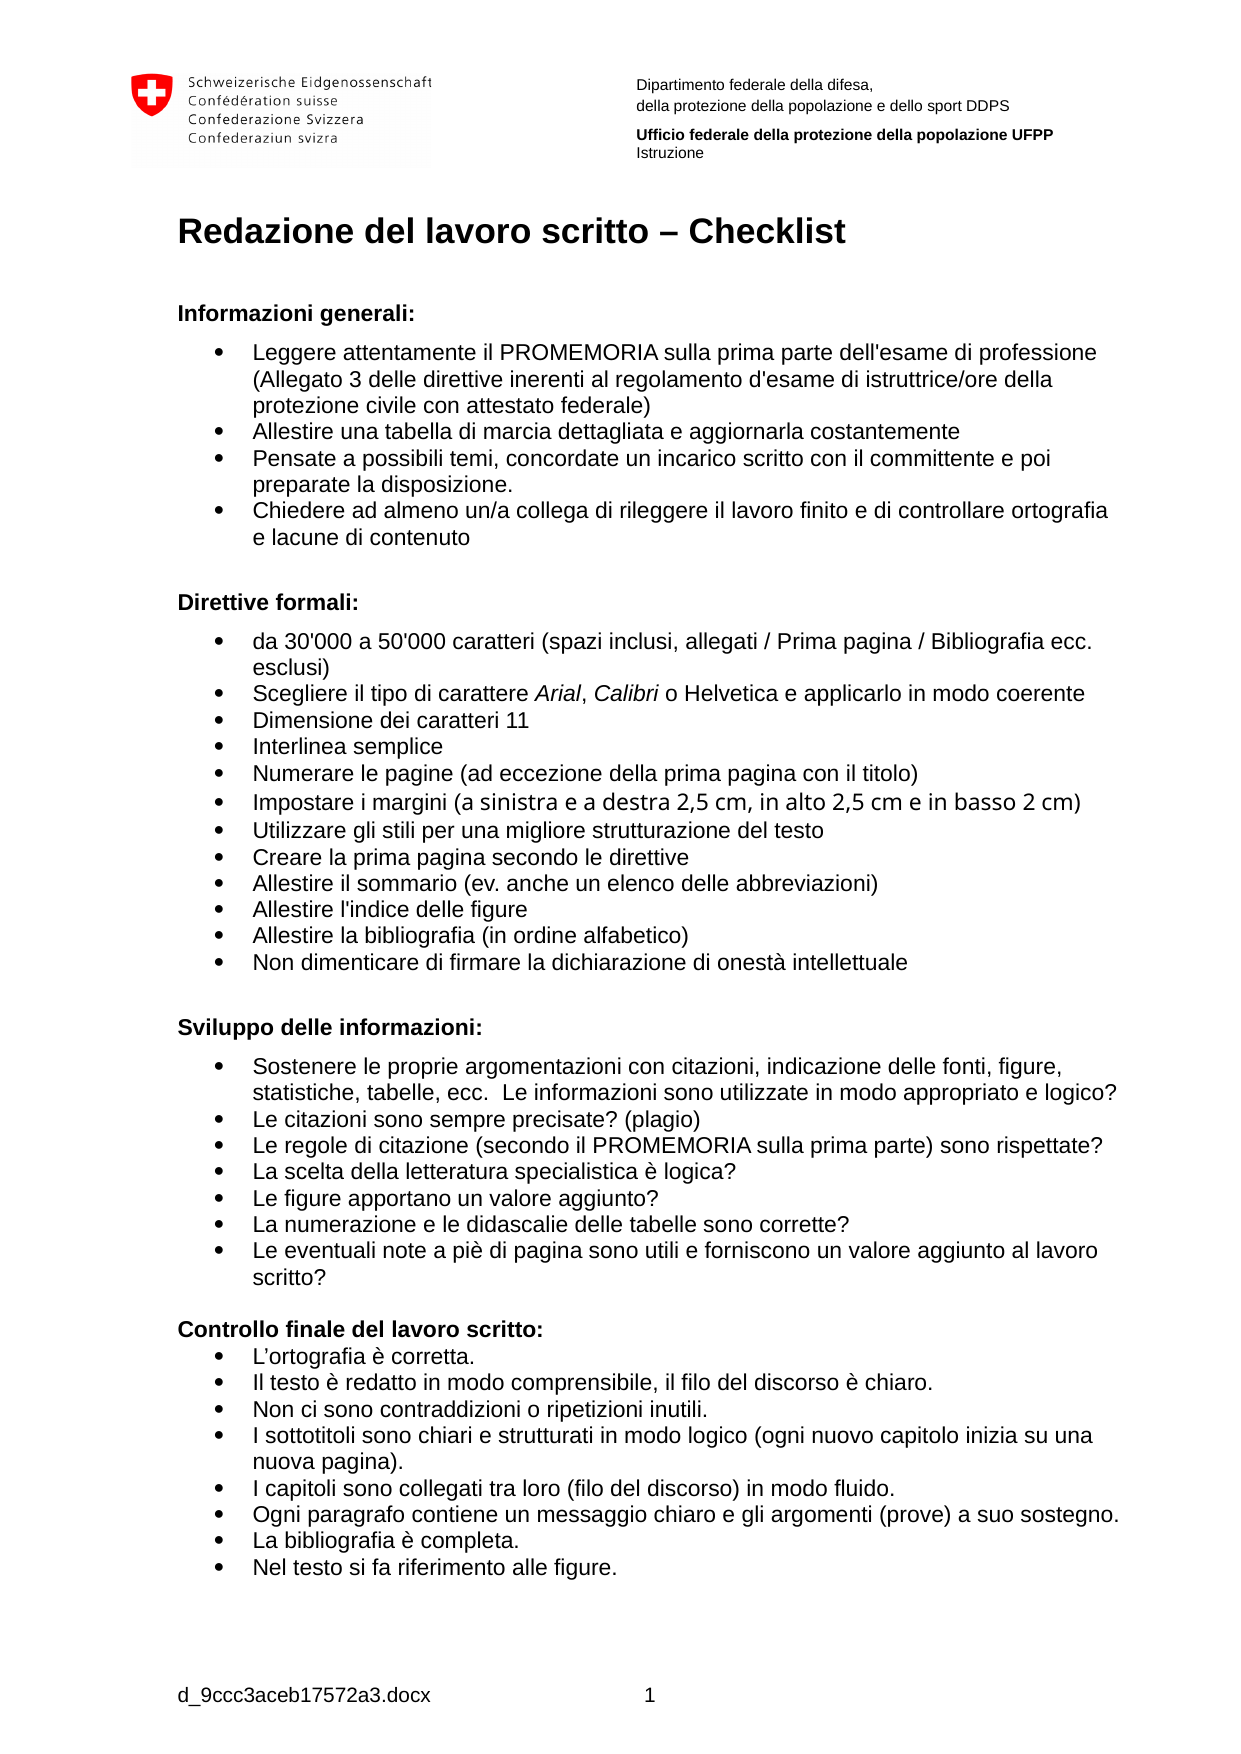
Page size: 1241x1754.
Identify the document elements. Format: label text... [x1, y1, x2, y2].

list I capitoli sono collegati tra loro (filo del discorso) in modo fluido. [215, 1474, 1122, 1501]
list L’ortografia è corretta. [215, 1343, 1122, 1369]
list Numerare le pagine (ad eccezione della prima pagina con il titolo) [215, 759, 1122, 786]
list Scegliere il tipo di carattere Arial, Calibri o Helvetica e applicarlo in modo coerente [215, 680, 1122, 707]
list Le eventuali note a piè di pagina sono utili e forniscono un valore aggiunto al lavoro scritto? [215, 1237, 1122, 1290]
list Nel testo si fa riferimento alle figure. [215, 1554, 1122, 1580]
list Pensate a possibili temi, concordate un incarico scritto con il committente e poi preparate la disposizione. [215, 444, 1122, 497]
list Sostenere le proprie argomentazioni con citazioni, indicazione delle fonti, figure, statistiche, tabelle, ecc. Le informazioni sono utilizzate in modo appropriato e logico? [215, 1053, 1122, 1106]
list Allestire una tabella di marcia dettagliata e aggiornarla costantemente [215, 418, 1122, 444]
list Creare la prima pagina secondo le direttive [215, 843, 1122, 870]
subtitle Informazioni generali: [177, 300, 1122, 327]
subtitle Sviluppo delle informazioni: [177, 1014, 1122, 1040]
list Leggere attentamente il PROMEMORIA sulla prima parte dell'esame di professione (Allegato 3 delle direttive inerenti al regolamento d'esame di istruttrice/ore della protezione civile con attestato federale) [215, 339, 1122, 418]
picture [131, 73, 432, 168]
list Allestire il sommario (ev. anche un elenco delle abbreviazioni) [215, 870, 1122, 896]
list Dimensione dei caratteri 11 [215, 707, 1122, 733]
list Ogni paragrafo contiene un messaggio chiaro e gli argomenti (prove) a suo sostegno. [215, 1501, 1122, 1527]
subtitle Controllo finale del lavoro scritto: [177, 1316, 1122, 1343]
list Interlinea semplice [215, 733, 1122, 759]
list Non dimenticare di firmare la dichiarazione di onestà intellettuale [215, 949, 1122, 975]
list Allestire la bibliografia (in ordine alfabetico) [215, 922, 1122, 949]
list Allestire l'indice delle figure [215, 896, 1122, 922]
list da 30'000 a 50'000 caratteri (spazi inclusi, allegati / Prima pagina / Bibliografia ecc. esclusi) [215, 628, 1122, 680]
list Il testo è redatto in modo comprensibile, il filo del discorso è chiaro. [215, 1369, 1122, 1396]
list Impostare i margini (a sinistra e a destra 2,5 cm, in alto 2,5 cm e in basso 2 cm) [215, 786, 1122, 817]
subtitle Direttive formali: [177, 589, 1122, 615]
list Chiedere ad almeno un/a collega di rileggere il lavoro finito e di controllare ortografia e lacune di contenuto [215, 497, 1122, 550]
list La scelta della letteratura specialistica è logica? [215, 1158, 1122, 1185]
list Utilizzare gli stili per una migliore strutturazione del testo [215, 817, 1122, 843]
list Le citazioni sono sempre precisate? (plagio) [215, 1106, 1122, 1132]
list La bibliografia è completa. [215, 1527, 1122, 1554]
subtitle Redazione del lavoro scritto – Checklist [177, 211, 1122, 251]
list Le regole di citazione (secondo il PROMEMORIA sulla prima parte) sono rispettate? [215, 1132, 1122, 1158]
list I sottotitoli sono chiari e strutturati in modo logico (ogni nuovo capitolo inizia su una nuova pagina). [215, 1422, 1122, 1474]
list La numerazione e le didascalie delle tabelle sono corrette? [215, 1211, 1122, 1237]
list Non ci sono contraddizioni o ripetizioni inutili. [215, 1396, 1122, 1422]
list Le figure apportano un valore aggiunto? [215, 1185, 1122, 1211]
